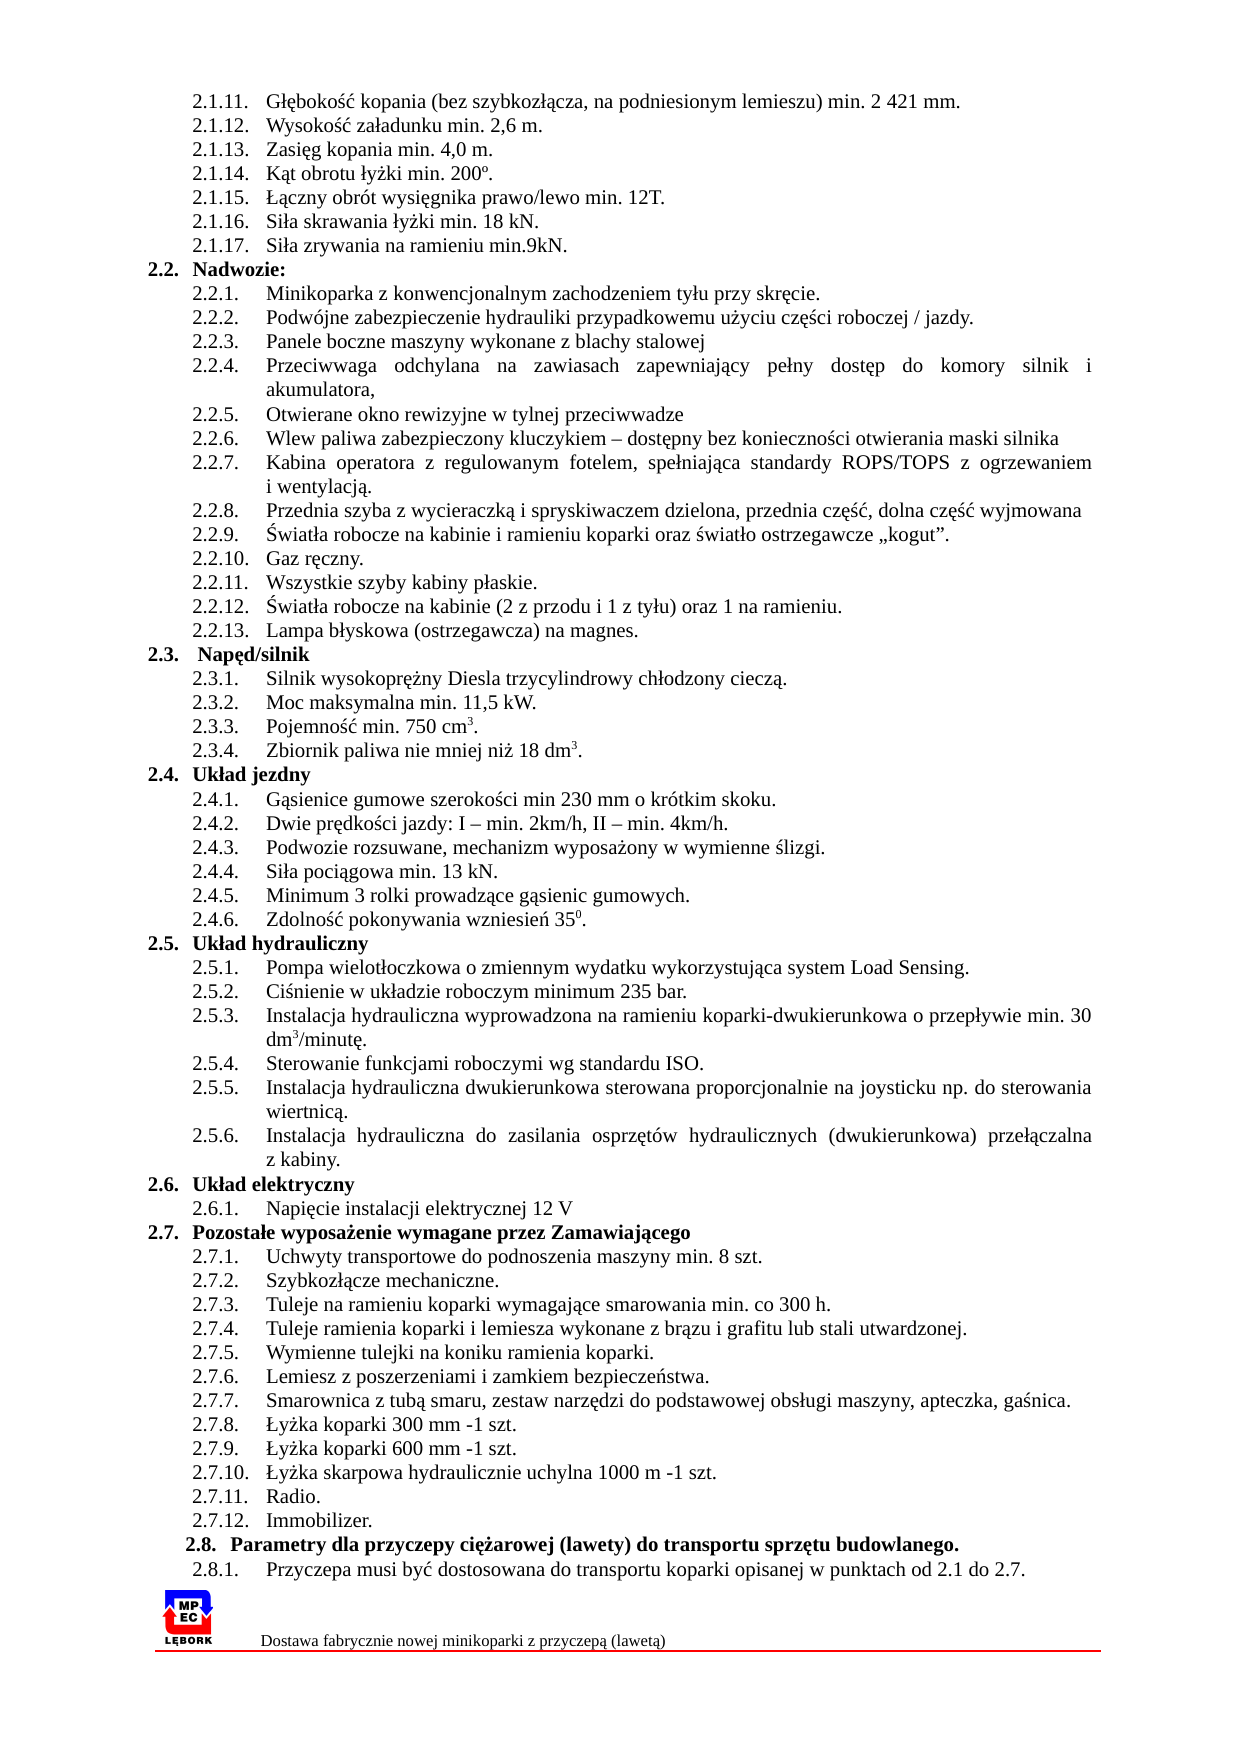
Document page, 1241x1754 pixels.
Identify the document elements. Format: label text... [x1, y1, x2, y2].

list Pojemność min. 750 cm3. [192, 714, 1093, 738]
list Ciśnienie w układzie roboczym minimum 235 bar. [192, 979, 1093, 1003]
list Gaz ręczny. [192, 546, 1093, 570]
list Smarownica z tubą smaru, zestaw narzędzi do podstawowej obsługi maszyny, apteczka, gaśnica. [192, 1388, 1093, 1412]
picture [162, 1590, 213, 1646]
list Silnik wysokoprężny Diesla trzycylindrowy chłodzony cieczą. [192, 666, 1093, 690]
list Instalacja hydrauliczna dwukierunkowa sterowana proporcjonalnie na joysticku np. do sterowania wiertnicą. [192, 1075, 1093, 1123]
list Minikoparka z konwencjonalnym zachodzeniem tyłu przy skręcie. [192, 281, 1093, 305]
list Łyżka skarpowa hydraulicznie uchylna 1000 m -1 szt. [192, 1460, 1093, 1484]
list Wlew paliwa zabezpieczony kluczykiem – dostępny bez konieczności otwierania maski silnika [192, 426, 1093, 449]
list Światła robocze na kabinie (2 z przodu i 1 z tyłu) oraz 1 na ramieniu. [192, 594, 1093, 618]
list Instalacja hydrauliczna do zasilania osprzętów hydraulicznych (dwukierunkowa) przełączalna z kabiny. [192, 1123, 1093, 1171]
list Sterowanie funkcjami roboczymi wg standardu ISO. [192, 1051, 1093, 1075]
list Kabina operatora z regulowanym fotelem, spełniająca standardy ROPS/TOPS z ogrzewaniem i wentylacją. [192, 449, 1093, 498]
list Siła zrywania na ramieniu min.9kN. [192, 233, 1093, 257]
list Uchwyty transportowe do podnoszenia maszyny min. 8 szt. [192, 1244, 1093, 1268]
list Łyżka koparki 600 mm -1 szt. [192, 1436, 1093, 1460]
list Zasięg kopania min. 4,0 m. [192, 137, 1093, 161]
list Radio. [192, 1484, 1093, 1508]
list Siła pociągowa min. 13 kN. [192, 859, 1093, 883]
list Panele boczne maszyny wykonane z blachy stalowej [192, 329, 1093, 353]
list Tuleje na ramieniu koparki wymagające smarowania min. co 300 h. [192, 1292, 1093, 1316]
list Układ jezdny [148, 762, 1093, 786]
list Otwierane okno rewizyjne w tylnej przeciwwadze [192, 401, 1093, 426]
list Napęd/silnik [148, 642, 1093, 666]
list Głębokość kopania (bez szybkozłącza, na podniesionym lemieszu) min. 2 421 mm. [192, 89, 1093, 113]
list Nadwozie: [148, 257, 1093, 281]
list Lampa błyskowa (ostrzegawcza) na magnes. [192, 618, 1093, 642]
list Pozostałe wyposażenie wymagane przez Zamawiającego [148, 1219, 1093, 1244]
list Przeciwwaga odchylana na zawiasach zapewniający pełny dostęp do komory silnik i akumulatora, [192, 353, 1093, 401]
list Napięcie instalacji elektrycznej 12 V [192, 1196, 1093, 1219]
list Lemiesz z poszerzeniami i zamkiem bezpieczeństwa. [192, 1364, 1093, 1388]
list Szybkozłącze mechaniczne. [192, 1268, 1093, 1292]
list Przednia szyba z wycieraczką i spryskiwaczem dzielona, przednia część, dolna część wyjmowana [192, 498, 1093, 522]
list Dwie prędkości jazdy: I – min. 2km/h, II – min. 4km/h. [192, 811, 1093, 834]
list Podwozie rozsuwane, mechanizm wyposażony w wymienne ślizgi. [192, 834, 1093, 859]
list Kąt obrotu łyżki min. 200º. [192, 161, 1093, 185]
list Wysokość załadunku min. 2,6 m. [192, 113, 1093, 137]
list Wymienne tulejki na koniku ramienia koparki. [192, 1340, 1093, 1364]
list Podwójne zabezpieczenie hydrauliki przypadkowemu użyciu części roboczej / jazdy. [192, 305, 1093, 329]
list Gąsienice gumowe szerokości min 230 mm o krótkim skoku. [192, 786, 1093, 811]
list Zdolność pokonywania wzniesień 350. [192, 907, 1093, 931]
list Zbiornik paliwa nie mniej niż 18 dm3. [192, 738, 1093, 762]
list Łączny obrót wysięgnika prawo/lewo min. 12T. [192, 185, 1093, 209]
list Wszystkie szyby kabiny płaskie. [192, 570, 1093, 594]
list Minimum 3 rolki prowadzące gąsienic gumowych. [192, 883, 1093, 907]
list Immobilizer. [192, 1508, 1093, 1532]
list Światła robocze na kabinie i ramieniu koparki oraz światło ostrzegawcze „kogut”. [192, 522, 1093, 546]
list Moc maksymalna min. 11,5 kW. [192, 690, 1093, 714]
list Łyżka koparki 300 mm -1 szt. [192, 1412, 1093, 1436]
list Przyczepa musi być dostosowana do transportu koparki opisanej w punktach od 2.1 do 2.7. [192, 1556, 1093, 1581]
list Układ hydrauliczny [148, 931, 1093, 955]
list Układ elektryczny [148, 1171, 1093, 1196]
list Instalacja hydrauliczna wyprowadzona na ramieniu koparki-dwukierunkowa o przepływie min. 30 dm3/minutę. [192, 1003, 1093, 1051]
list Siła skrawania łyżki min. 18 kN. [192, 209, 1093, 233]
list Pompa wielotłoczkowa o zmiennym wydatku wykorzystująca system Load Sensing. [192, 955, 1093, 979]
list Tuleje ramienia koparki i lemiesza wykonane z brązu i grafitu lub stali utwardzonej. [192, 1316, 1093, 1340]
list Parametry dla przyczepy ciężarowej (lawety) do transportu sprzętu budowlanego. [185, 1532, 1093, 1556]
